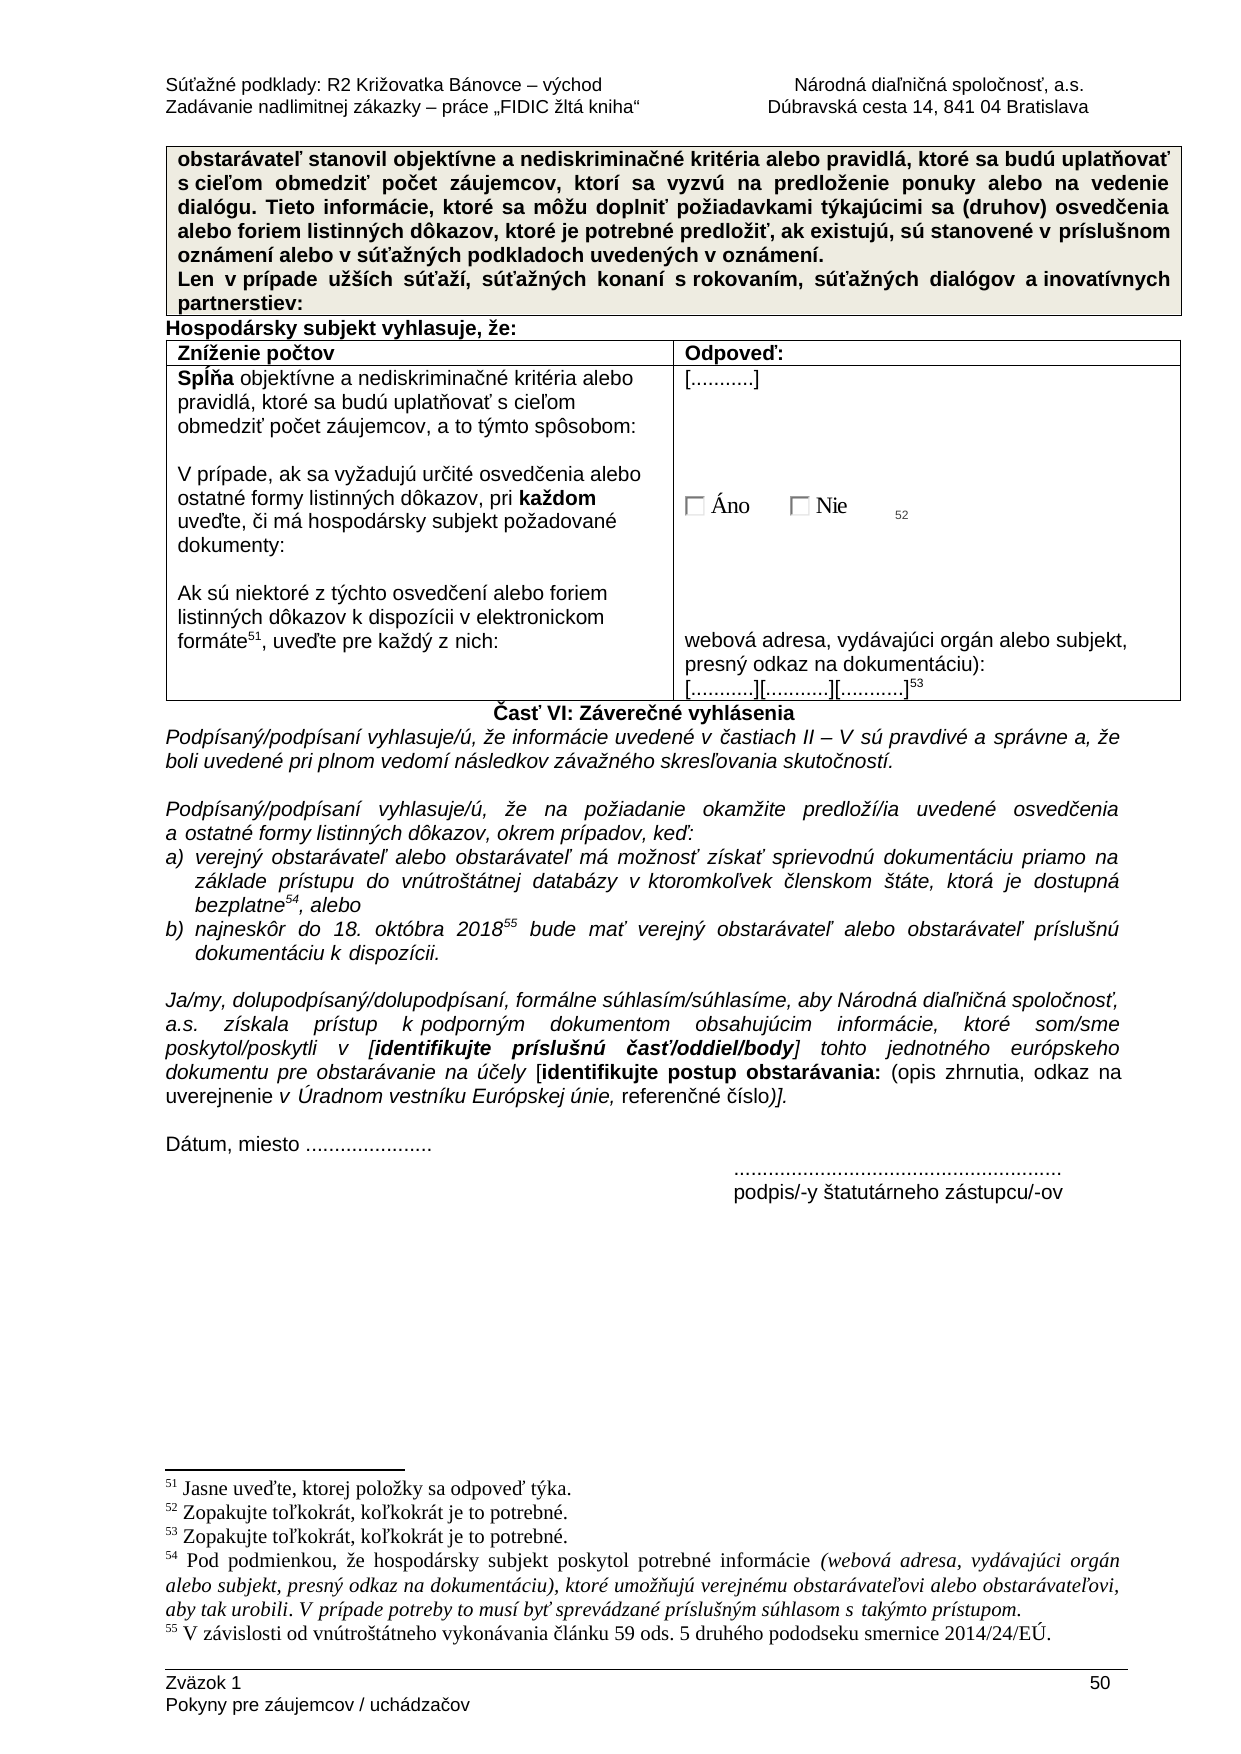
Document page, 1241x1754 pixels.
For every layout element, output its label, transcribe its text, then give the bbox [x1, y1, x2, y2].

text Podpísaný/podpísaní vyhlasuje/ú, že informácie uvedené v častiach II – V sú pravdivé a správne a, že boli uvedené pri plnom vedomí následkov závažného skresľovania skutočností. [165, 725, 1122, 773]
list verejný obstarávateľ alebo obstarávateľ má možnosť získať sprievodnú dokumentáciu priamo na základe prístupu do vnútroštátnej databázy v ktoromkoľvek členskom štáte, ktorá je dostupná bezplatne, alebo [165, 844, 1122, 916]
list Ja/my, dolupodpísaný/dolupodpísaní, formálne súhlasím/súhlasíme, aby Národná diaľničná spoločnosť, a.s. získala prístup k podporným dokumentom obsahujúcim informácie, ktoré som/sme poskytol/poskytli v [identifikujte príslušnú časť/oddiel/body] tohto jednotného európskeho dokumentu pre obstarávanie na účely [identifikujte postup obstarávania: (opis zhrnutia, odkaz na uverejnenie v Úradnom vestníku Európskej únie, referenčné číslo)]. [165, 988, 1122, 1108]
text Hospodársky subjekt vyhlasuje, že: [165, 316, 1122, 339]
list najneskôr do 18. októbra 2018 bude mať verejný obstarávateľ alebo obstarávateľ príslušnú dokumentáciu k dispozícii. [165, 916, 1122, 964]
text Podpísaný/podpísaní vyhlasuje/ú, že na požiadanie okamžite predloží/ia uvedené osvedčenia a ostatné formy listinných dôkazov, okrem prípadov, keď: [165, 797, 1122, 844]
table_cell Spĺňa objektívne a nediskriminačné kritéria alebo pravidlá, ktoré sa budú uplatňovať s cieľom obmedziť počet záujemcov, a to týmto spôsobom: V prípade, ak sa vyžadujú určité osvedčenia alebo ostatné formy listinných dôkazov, pri každom uveďte, či má hospodársky subjekt požadované dokumenty: Ak sú niektoré z týchto osvedčení alebo foriem listinných dôkazov k dispozícii v elektronickom formáte, uveďte pre každý z nich: [167, 366, 673, 700]
text podpis/-y štatutárneho zástupcu/-ov [165, 1180, 1122, 1204]
text Dátum, miesto ...................... [165, 1132, 1122, 1156]
table_header Zníženie počtov [167, 341, 673, 364]
table_cell [...........] webová adresa, vydávajúci orgán alebo subjekt, presný odkaz na dokumentáciu): [...........][...........][...........] [674, 366, 1180, 700]
text Časť VI: Záverečné vyhlásenia [165, 701, 1122, 725]
text ......................................................... [165, 1156, 1122, 1180]
table_header Odpoveď: [674, 341, 1180, 364]
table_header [167, 147, 1181, 314]
